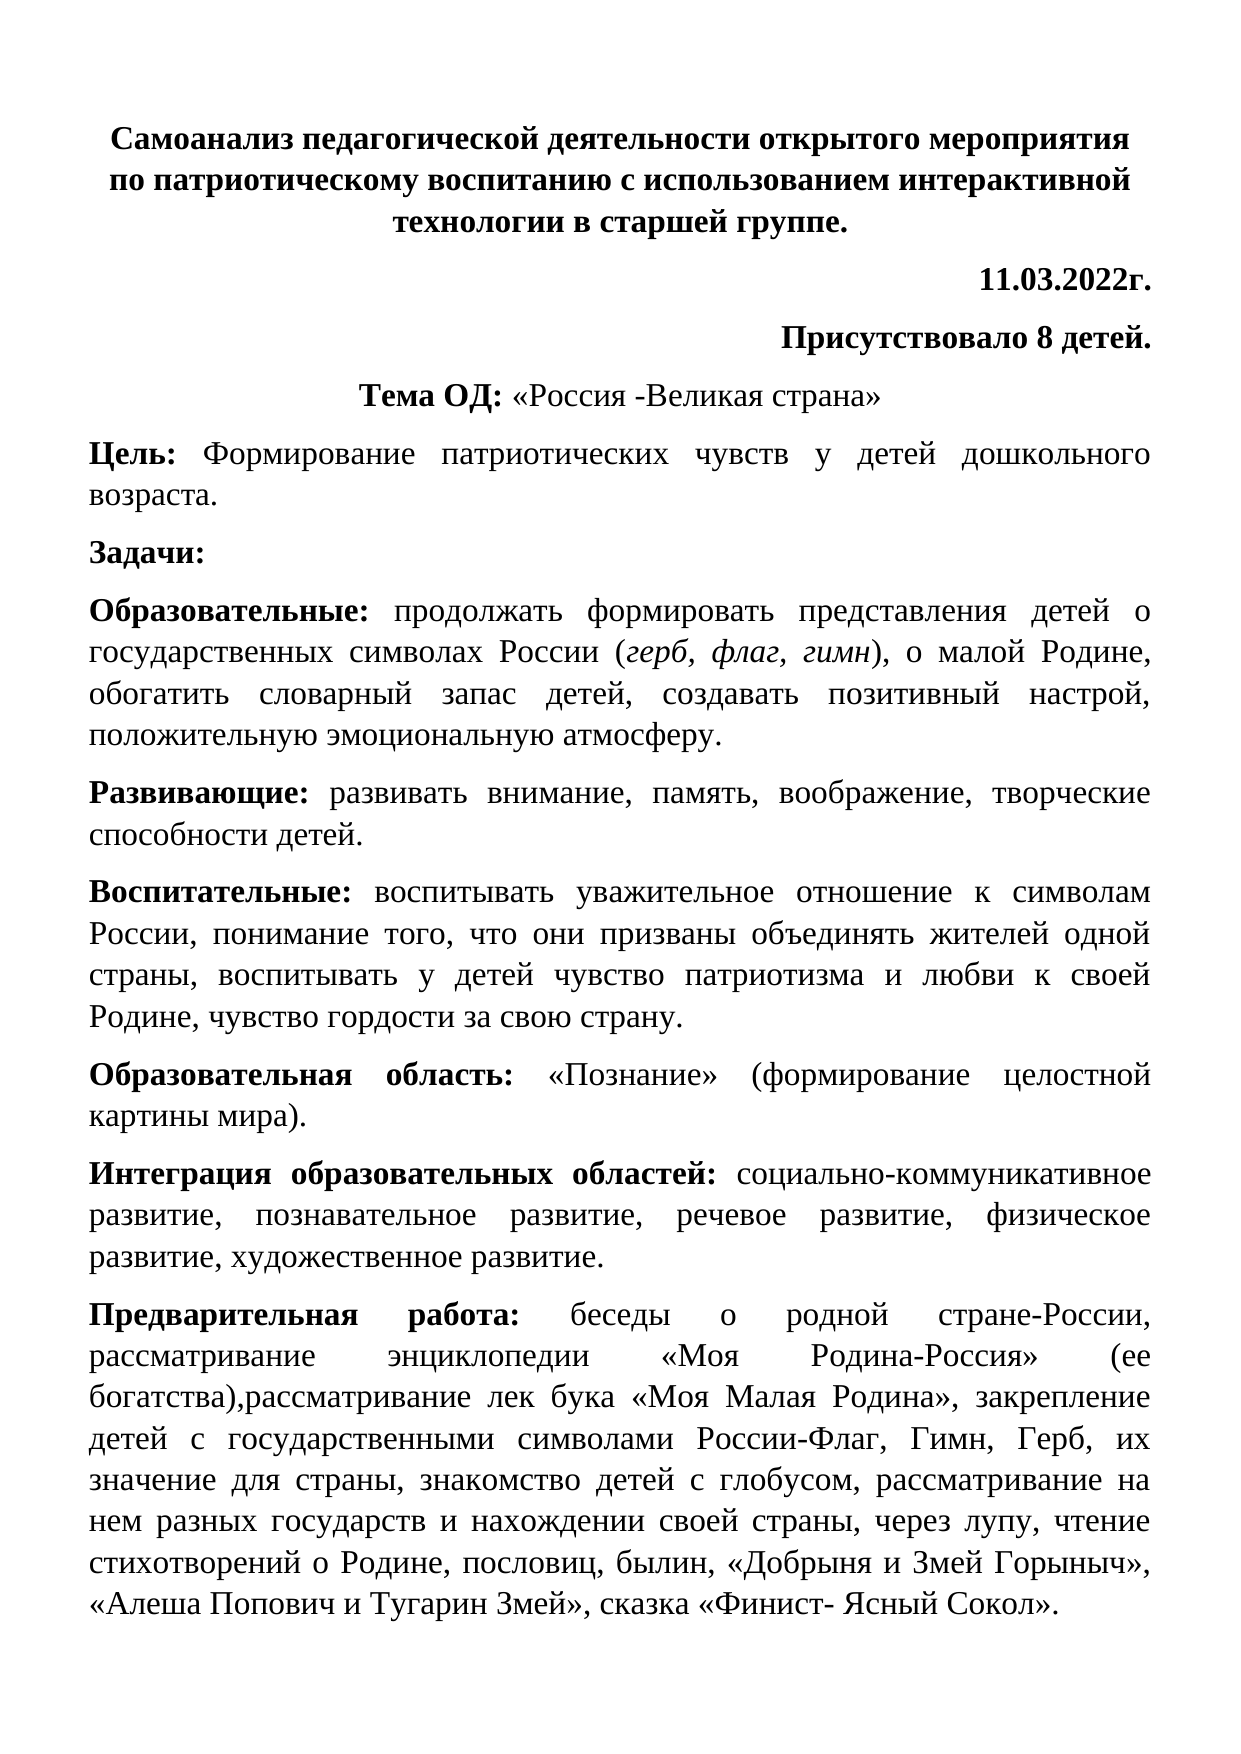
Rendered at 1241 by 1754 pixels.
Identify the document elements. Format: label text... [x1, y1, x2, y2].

text Предварительная работа: беседы о родной стране-России, рассматривание энциклопедии «Моя Родина-Россия» (ее богатства),рассматривание лек бука «Моя Малая Родина», закрепление детей с государственными символами России-Флаг, Гимн, Герб, их значение для страны, знакомство детей с глобусом, рассматривание на нем разных государств и нахождении своей страны, через лупу, чтение стихотворений о Родине, пословиц, былин, «Добрыня и Змей Горыныч», «Алеша Попович и Тугарин Змей», сказка «Финист- Ясный Сокол». [89, 1294, 1152, 1622]
text Образовательные: продолжать формировать представления детей о государственных символах России (герб, флаг, гимн), о малой Родине, обогатить словарный запас детей, создавать позитивный настрой, положительную эмоциональную атмосферу. [89, 590, 1152, 753]
text Интеграция образовательных областей: социально-коммуникативное развитие, познавательное развитие, речевое развитие, физическое развитие, художественное развитие. [89, 1153, 1152, 1274]
text Самоанализ педагогической деятельности открытого мероприятия по патриотическому воспитанию с использованием интерактивной технологии в старшей группе. [89, 118, 1152, 239]
text Развивающие: развивать внимание, память, воображение, творческие способности детей. [89, 772, 1152, 852]
text Цель: Формирование патриотических чувств у детей дошкольного возраста. [89, 433, 1152, 513]
text 11.03.2022г. [89, 259, 1152, 297]
text Задачи: [89, 532, 1152, 571]
text Присутствовало 8 детей. [89, 317, 1152, 355]
text Образовательная область: «Познание» (формирование целостной картины мира). [89, 1054, 1152, 1133]
text Тема ОД: «Россия -Великая страна» [89, 375, 1152, 413]
text Воспитательные: воспитывать уважительное отношение к символам России, понимание того, что они призваны объединять жителей одной страны, воспитывать у детей чувство патриотизма и любви к своей Родине, чувство гордости за свою страну. [89, 872, 1152, 1034]
